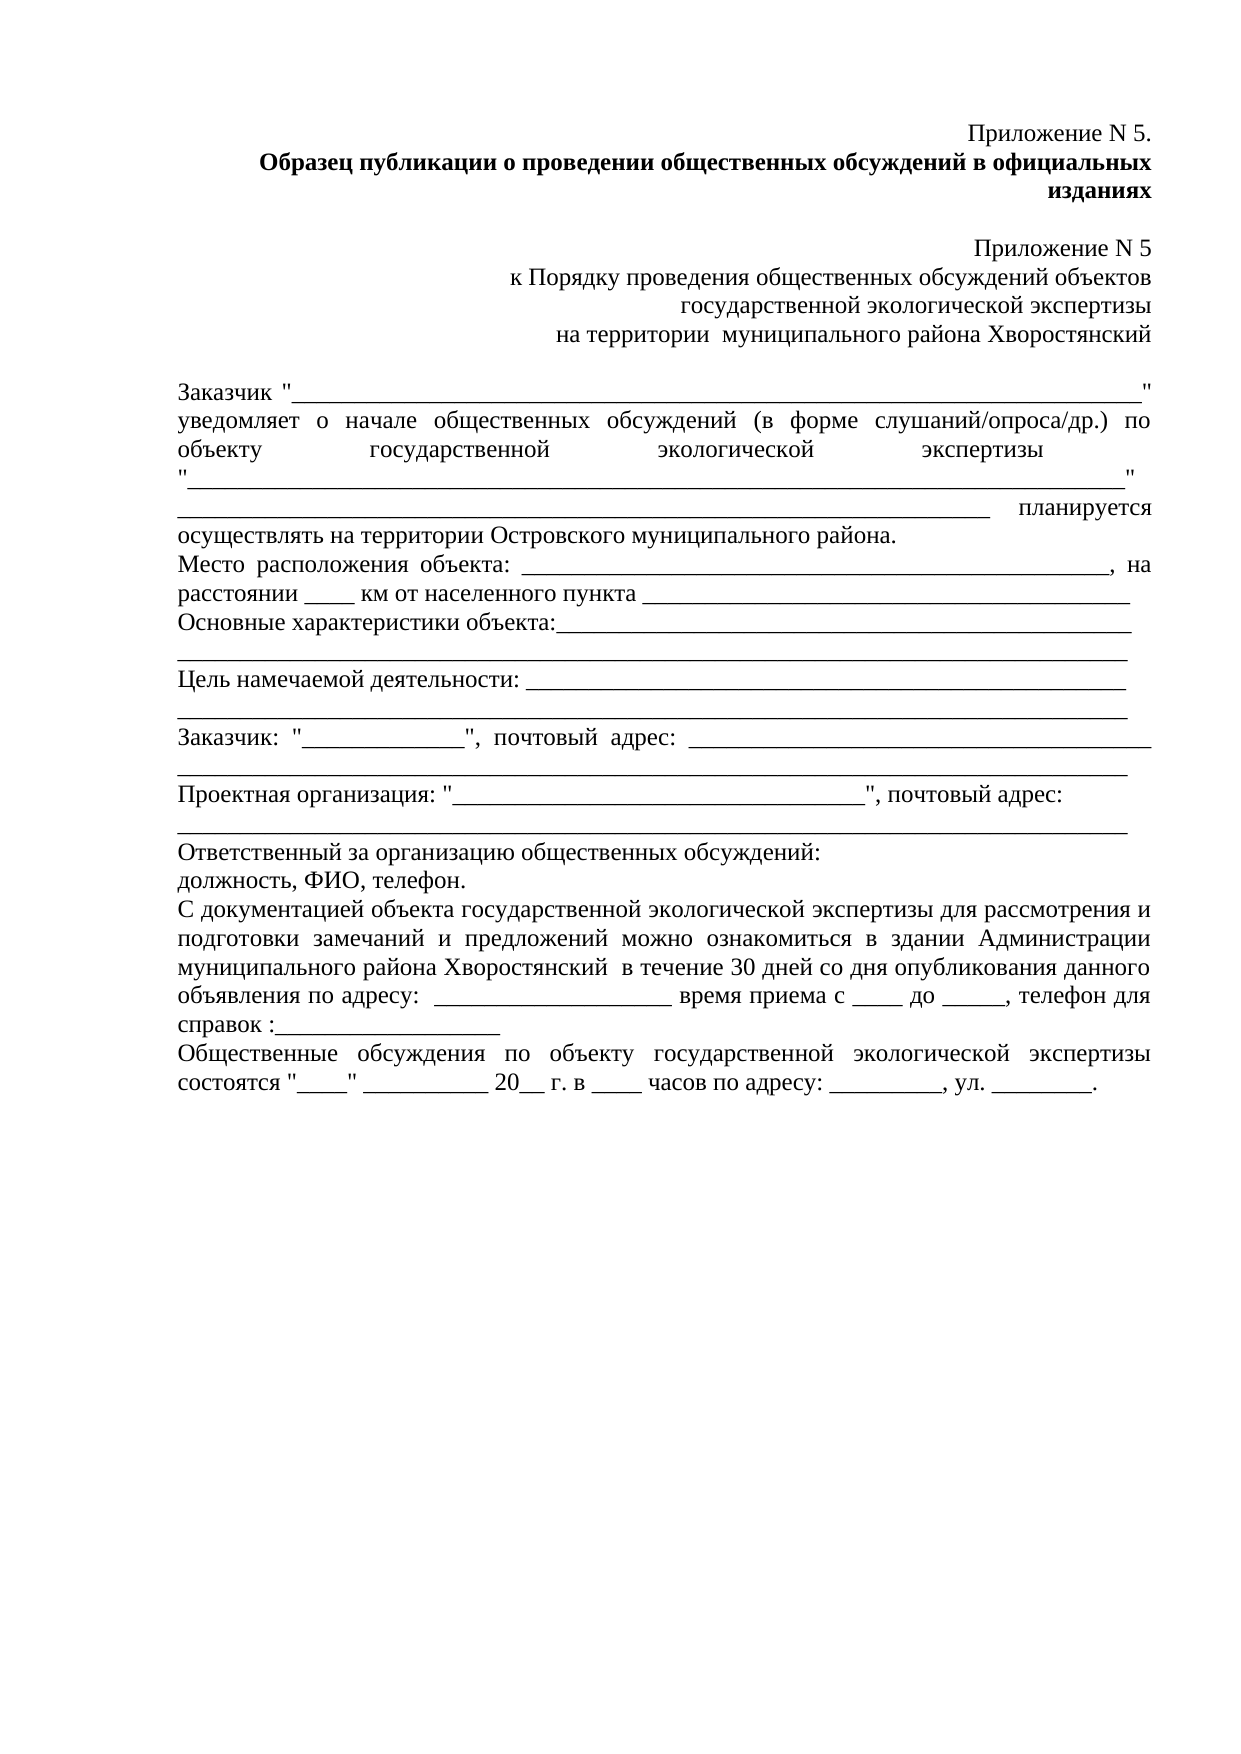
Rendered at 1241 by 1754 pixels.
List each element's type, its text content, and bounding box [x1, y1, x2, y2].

text ____________________________________________________________________________ [177, 636, 1152, 664]
text Основные характеристики объекта:______________________________________________ [177, 607, 1152, 636]
text С документацией объекта государственной экологической экспертизы для рассмотрения и подготовки замечаний и предложений можно ознакомиться в здании Администрации муниципального района Хворостянский в течение 30 дней со дня опубликования данного объявления по адресу: ___________________ время приема с ____ до _____, телефон для справок :__________________ [177, 894, 1152, 1038]
text Ответственный за организацию общественных обсуждений: [177, 837, 1152, 866]
text Приложение N 5. [177, 118, 1152, 147]
text должность, ФИО, телефон. [177, 866, 1152, 894]
text ____________________________________________________________________________ [177, 808, 1152, 837]
text Заказчик "____________________________________________________________________" уведомляет о начале общественных обсуждений (в форме слушаний/опроса/др.) по объекту государственной экологической экспертизы "___________________________________________________________________________" [177, 348, 1152, 492]
text Место расположения объекта: _______________________________________________, на расстоянии ____ км от населенного пункта _______________________________________ [177, 549, 1152, 607]
text Приложение N 5 к Порядку проведения общественных обсуждений объектов государственной экологической экспертизы на территории муниципального района Хворостянский [177, 204, 1152, 348]
text _________________________________________________________________ планируется осуществлять на территории Островского муниципального района. [177, 492, 1152, 549]
text Общественные обсуждения по объекту государственной экологической экспертизы состоятся "____" __________ 20__ г. в ____ часов по адресу: _________, ул. ________. [177, 1038, 1152, 1096]
text Цель намечаемой деятельности: ________________________________________________ [177, 664, 1152, 693]
text Заказчик: "_____________", почтовый адрес: _____________________________________ ____________________________________________________________________________ [177, 722, 1152, 779]
text Проектная организация: "_________________________________", почтовый адрес: [177, 779, 1152, 808]
text Образец публикации о проведении общественных обсуждений в официальных изданиях [177, 147, 1152, 204]
text ____________________________________________________________________________ [177, 693, 1152, 722]
